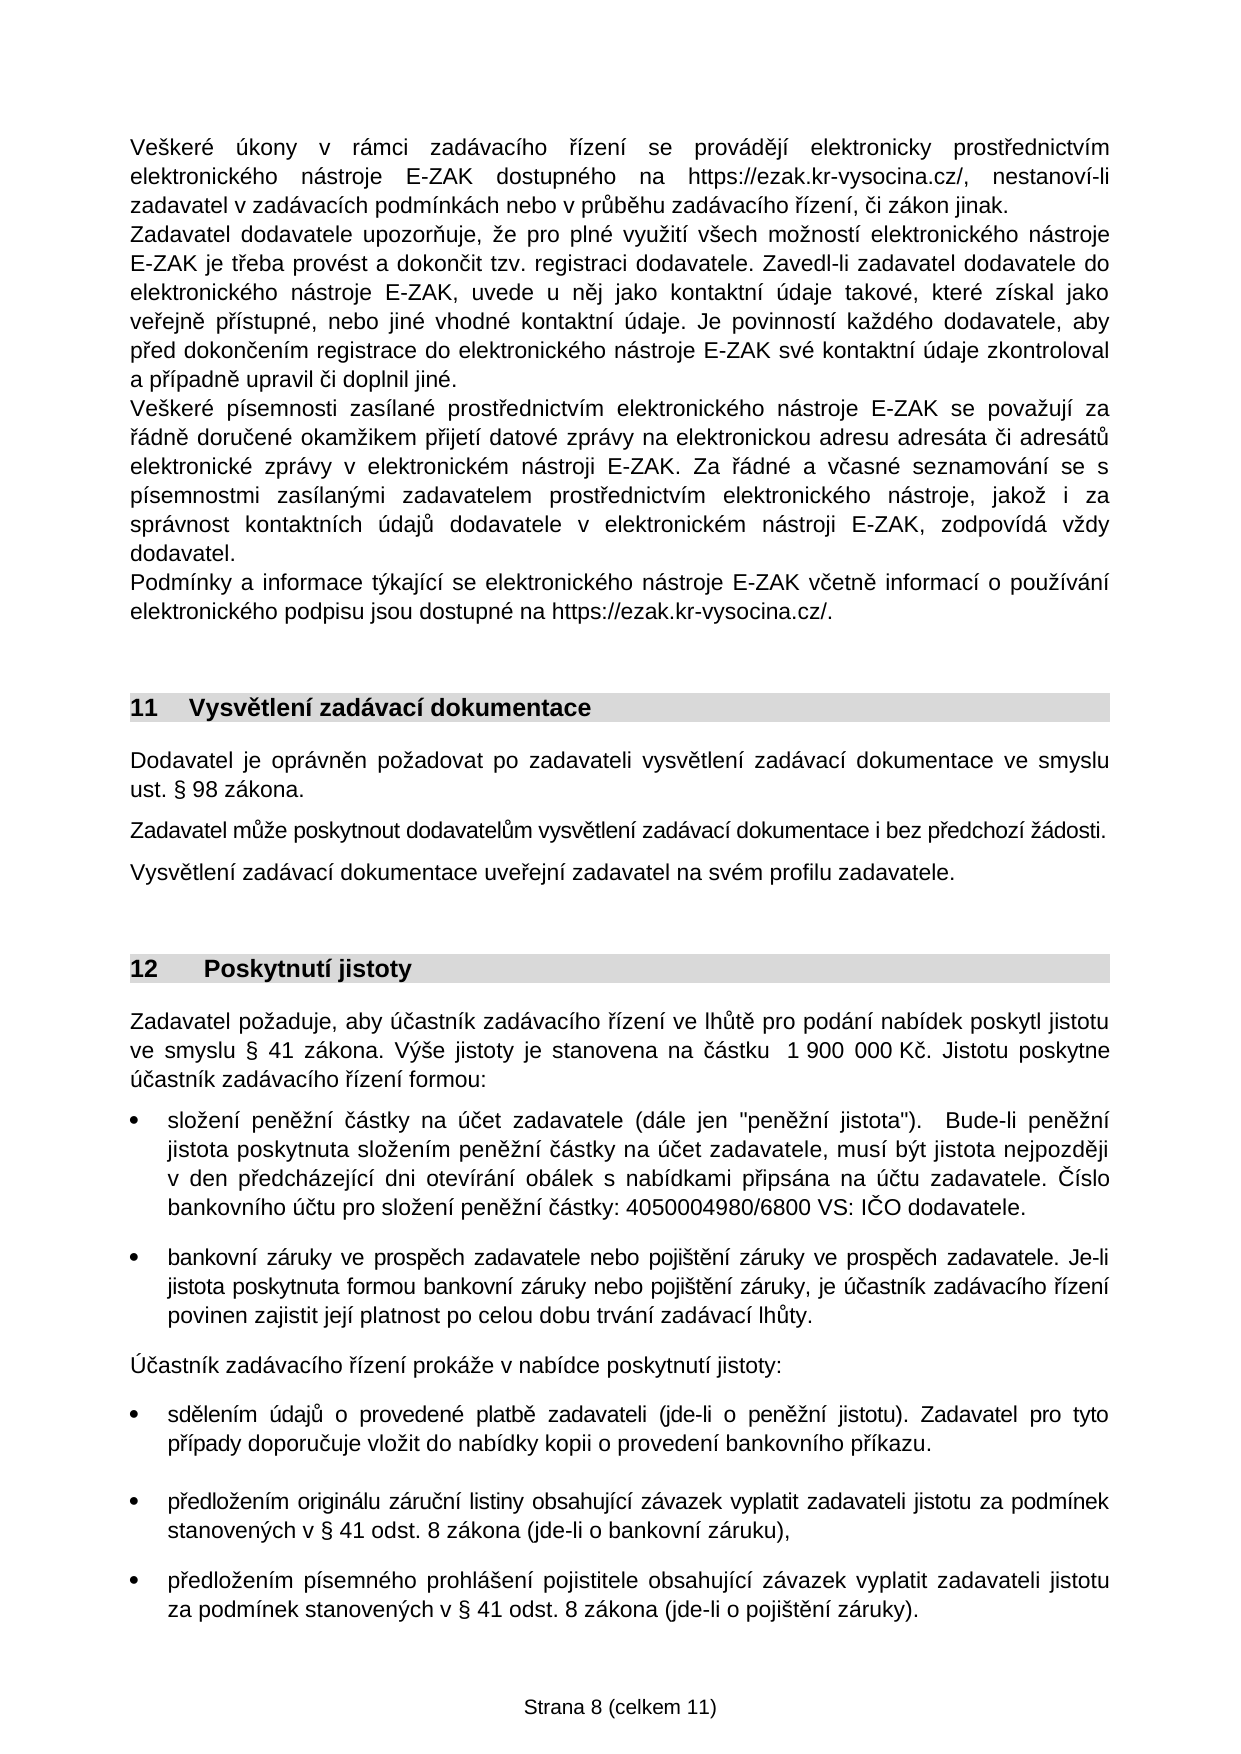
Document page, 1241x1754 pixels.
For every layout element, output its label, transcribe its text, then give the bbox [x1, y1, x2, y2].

list předložením písemného prohlášení pojistitele obsahující závazek vyplatit zadavateli jistotu za podmínek stanovených v § 41 odst. 8 zákona (jde-li o pojištění záruky). [130, 1567, 1110, 1622]
text Účastník zadávacího řízení prokáže v nabídce poskytnutí jistoty: [130, 1352, 1110, 1378]
subtitle Vysvětlení zadávací dokumentace [130, 693, 1110, 722]
list sdělením údajů o provedené platbě zadavateli (jde-li o peněžní jistotu). Zadavatel pro tyto případy doporučuje vložit do nabídky kopii o provedení bankovního příkazu. [130, 1401, 1110, 1457]
subtitle Poskytnutí jistoty [130, 954, 1110, 983]
text Podmínky a informace týkající se elektronického nástroje E-ZAK včetně informací o používání elektronického podpisu jsou dostupné na https://ezak.kr-vysocina.cz/. [130, 569, 1110, 624]
list bankovní záruky ve prospěch zadavatele nebo pojištění záruky ve prospěch zadavatele. Je-li jistota poskytnuta formou bankovní záruky nebo pojištění záruky, je účastník zadávacího řízení povinen zajistit její platnost po celou dobu trvání zadávací lhůty. [130, 1244, 1110, 1328]
list složení peněžní částky na účet zadavatele (dále jen "peněžní jistota"). Bude-li peněžní jistota poskytnuta složením peněžní částky na účet zadavatele, musí být jistota nejpozději v den předcházející dni otevírání obálek s nabídkami připsána na účtu zadavatele. Číslo bankovního účtu pro složení peněžní částky: 4050004980/6800 VS: IČO dodavatele. [130, 1107, 1110, 1220]
text Veškeré písemnosti zasílané prostřednictvím elektronického nástroje E-ZAK se považují za řádně doručené okamžikem přijetí datové zprávy na elektronickou adresu adresáta či adresátů elektronické zprávy v elektronickém nástroji E-ZAK. Za řádné a včasné seznamování se s písemnostmi zasílanými zadavatelem prostřednictvím elektronického nástroje, jakož i za správnost kontaktních údajů dodavatele v elektronickém nástroji E-ZAK, zodpovídá vždy dodavatel. [130, 395, 1110, 566]
text Zadavatel dodavatele upozorňuje, že pro plné využití všech možností elektronického nástroje E-ZAK je třeba provést a dokončit tzv. registraci dodavatele. Zavedl-li zadavatel dodavatele do elektronického nástroje E-ZAK, uvede u něj jako kontaktní údaje takové, které získal jako veřejně přístupné, nebo jiné vhodné kontaktní údaje. Je povinností každého dodavatele, aby před dokončením registrace do elektronického nástroje E-ZAK své kontaktní údaje zkontroloval a případně upravil či doplnil jiné. [130, 221, 1110, 392]
text Veškeré úkony v rámci zadávacího řízení se provádějí elektronicky prostřednictvím elektronického nástroje E-ZAK dostupného na https://ezak.kr-vysocina.cz/, nestanoví-li zadavatel v zadávacích podmínkách nebo v průběhu zadávacího řízení, či zákon jinak. [130, 134, 1110, 218]
text Vysvětlení zadávací dokumentace uveřejní zadavatel na svém profilu zadavatele. [130, 859, 1110, 885]
text Dodavatel je oprávněn požadovat po zadavateli vysvětlení zadávací dokumentace ve smyslu ust. § 98 zákona. [130, 747, 1110, 802]
text Zadavatel může poskytnout dodavatelům vysvětlení zadávací dokumentace i bez předchozí žádosti. [130, 817, 1110, 843]
list předložením originálu záruční listiny obsahující závazek vyplatit zadavateli jistotu za podmínek stanovených v § 41 odst. 8 zákona (jde-li o bankovní záruku), [130, 1488, 1110, 1543]
text Zadavatel požaduje, aby účastník zadávacího řízení ve lhůtě pro podání nabídek poskytl jistotu ve smyslu § 41 zákona. Výše jistoty je stanovena na částku 1 900 000 Kč. Jistotu poskytne účastník zadávacího řízení formou: [130, 1008, 1110, 1092]
